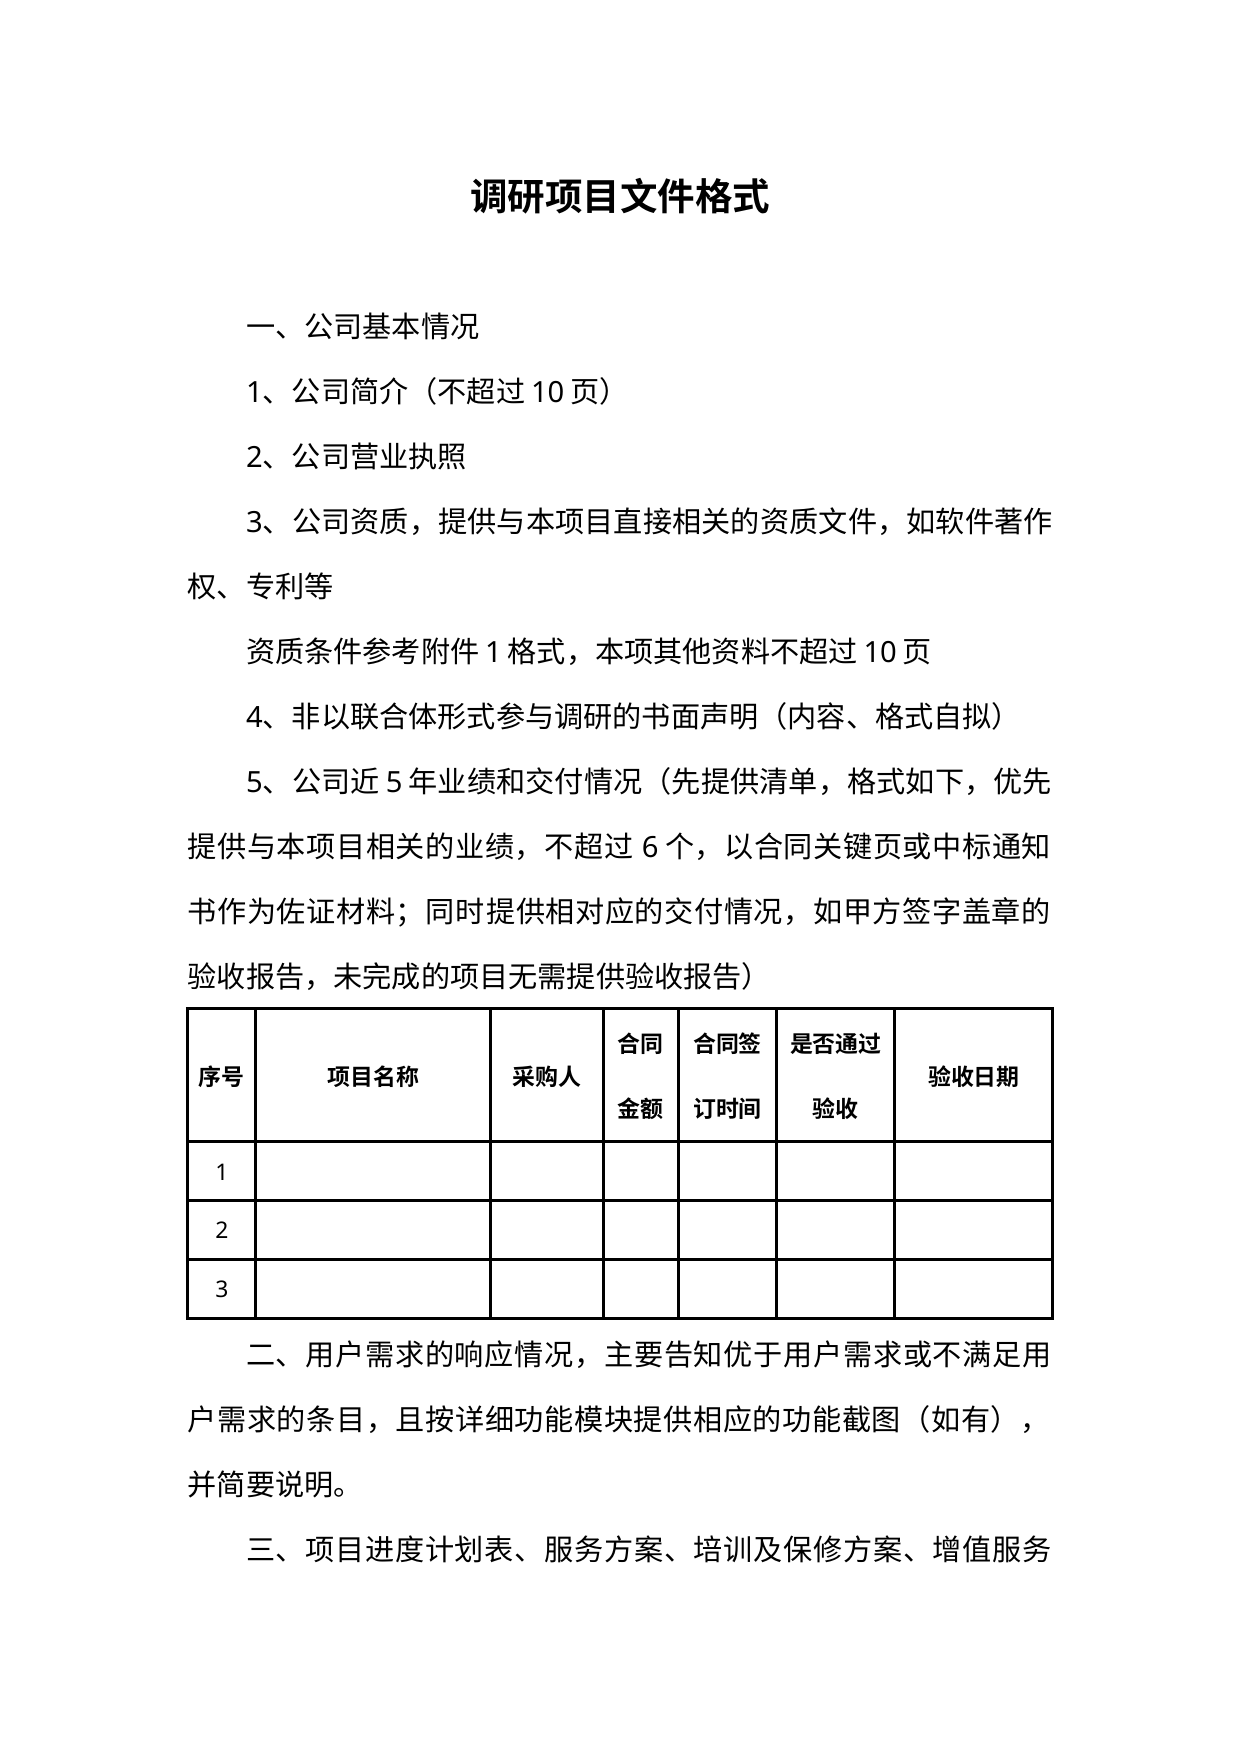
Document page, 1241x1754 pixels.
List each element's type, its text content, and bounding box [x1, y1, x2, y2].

table_cell [492, 1143, 602, 1199]
table_cell [605, 1261, 677, 1317]
table_cell [492, 1202, 602, 1258]
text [187, 1515, 1053, 1580]
table_cell 3 [189, 1261, 254, 1317]
table_header 序号 [189, 1010, 254, 1140]
table_header 验收日期 [896, 1010, 1051, 1140]
table_header 项目名称 [257, 1010, 489, 1140]
text 2、公司营业执照 [187, 422, 1053, 487]
table_cell [605, 1143, 677, 1199]
text 5、公司近5年业绩和交付情况（先提供清单，格式如下，优先提供与本项目相关的业绩，不超过6个，以合同关键页或中标通知书作为佐证材料；同时提供相对应的交付情况，如甲方签字盖章的验收报告，未完成的项目无需提供验收报告） [187, 747, 1053, 1007]
table_cell [680, 1202, 775, 1258]
table_cell [492, 1261, 602, 1317]
table_cell [778, 1202, 893, 1258]
table_header 合同签订时间 [680, 1010, 775, 1140]
table_cell [896, 1143, 1051, 1199]
table_cell [680, 1143, 775, 1199]
table_header 合同金额 [605, 1010, 677, 1140]
text 4、非以联合体形式参与调研的书面声明（内容、格式自拟） [187, 682, 1053, 747]
table_cell 1 [189, 1143, 254, 1199]
table_cell [680, 1261, 775, 1317]
text 调研项目文件格式 [187, 162, 1053, 227]
table_cell [778, 1261, 893, 1317]
text 3、公司资质，提供与本项目直接相关的资质文件，如软件著作权、专利等 [187, 487, 1053, 617]
table_cell [778, 1143, 893, 1199]
table_header 是否通过验收 [778, 1010, 893, 1140]
table_cell [605, 1202, 677, 1258]
text 1、公司简介（不超过10页） [187, 357, 1053, 422]
table_header 采购人 [492, 1010, 602, 1140]
table_cell [257, 1202, 489, 1258]
table_cell [257, 1261, 489, 1317]
table_cell [257, 1143, 489, 1199]
table_cell [896, 1202, 1051, 1258]
table_cell 2 [189, 1202, 254, 1258]
text 一、公司基本情况 [187, 292, 1053, 357]
text 二、用户需求的响应情况，主要告知优于用户需求或不满足用户需求的条目，且按详细功能模块提供相应的功能截图（如有），并简要说明。 [187, 1320, 1053, 1515]
table_cell [896, 1261, 1051, 1317]
text 资质条件参考附件1格式，本项其他资料不超过10页 [187, 617, 1053, 682]
